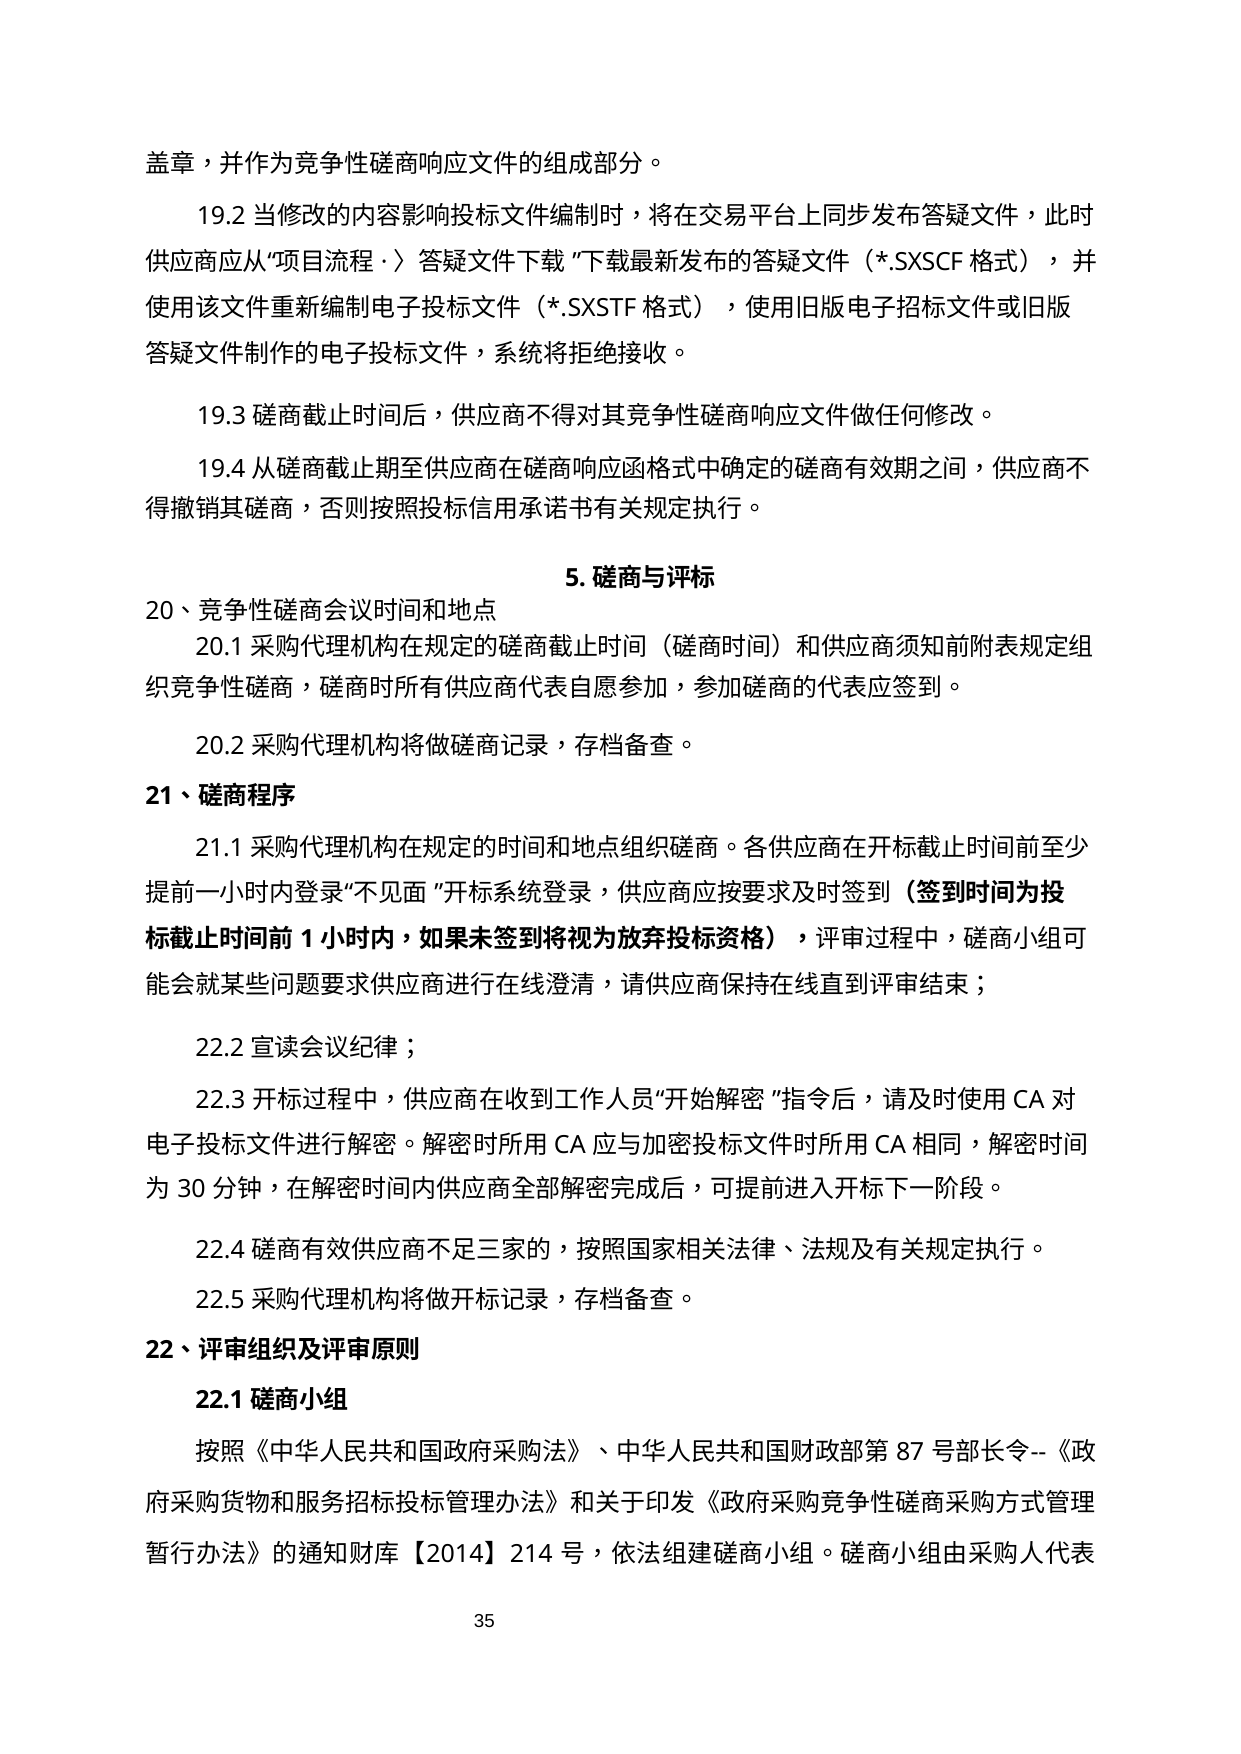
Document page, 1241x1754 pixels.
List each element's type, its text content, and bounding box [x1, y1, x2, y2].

text 22.2 宣读会议纪律； [195, 1032, 1103, 1063]
text 盖章，并作为竞争性磋商响应文件的组成部分。 [145, 148, 1103, 179]
text 22.5 采购代理机构将做开标记录，存档备查。 [195, 1284, 1103, 1314]
text 19.4 从磋商截止期至供应商在磋商响应函格式中确定的磋商有效期之间，供应商不 得撤销其磋商，否则按照投标信用承诺书有关规定执行。 [145, 450, 1096, 525]
text 19.3 磋商截止时间后，供应商不得对其竞争性磋商响应文件做任何修改。 [197, 400, 1103, 431]
text 5. 磋商与评标 [565, 562, 1103, 592]
text 20.2 采购代理机构将做磋商记录，存档备查。 [195, 729, 1103, 761]
text 21、磋商程序 [145, 779, 1103, 810]
text 22.1 磋商小组 [195, 1384, 1103, 1414]
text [145, 1433, 1096, 1569]
text 20、竞争性磋商会议时间和地点 [145, 595, 1103, 626]
text 22、评审组织及评审原则 [145, 1334, 1103, 1365]
text 19.2 当修改的内容影响投标文件编制时，将在交易平台上同步发布答疑文件，此时 供应商应从“项目流程 · 〉答疑文件下载 ”下载最新发布的答疑文件（*.SXSCF 格式）， 并使用该文件重新编制电子投标文件（*.SXSTF 格式），使用旧版电子招标文件或旧版 答疑文件制作的电子投标文件，系统将拒绝接收。 [145, 198, 1103, 369]
text 22.3 开标过程中，供应商在收到工作人员“开始解密 ”指令后，请及时使用CA 对 电子投标文件进行解密。解密时所用CA 应与加密投标文件时所用CA 相同，解密时间为 30 分钟，在解密时间内供应商全部解密完成后，可提前进入开标下一阶段。 [145, 1082, 1096, 1205]
text 22.4 磋商有效供应商不足三家的，按照国家相关法律、法规及有关规定执行。 [195, 1234, 1103, 1265]
text 20.1 采购代理机构在规定的磋商截止时间（磋商时间）和供应商须知前附表规定组 织竞争性磋商，磋商时所有供应商代表自愿参加，参加磋商的代表应签到。 [145, 629, 1096, 704]
text 21.1 采购代理机构在规定的时间和地点组织磋商。各供应商在开标截止时间前至少 提前一小时内登录“不见面 ”开标系统登录，供应商应按要求及时签到（签到时间为投 标截止时间前 1 小时内，如果未签到将视为放弃投标资格），评审过程中，磋商小组可 能会就某些问题要求供应商进行在线澄清，请供应商保持在线直到评审结束； [145, 829, 1096, 1001]
